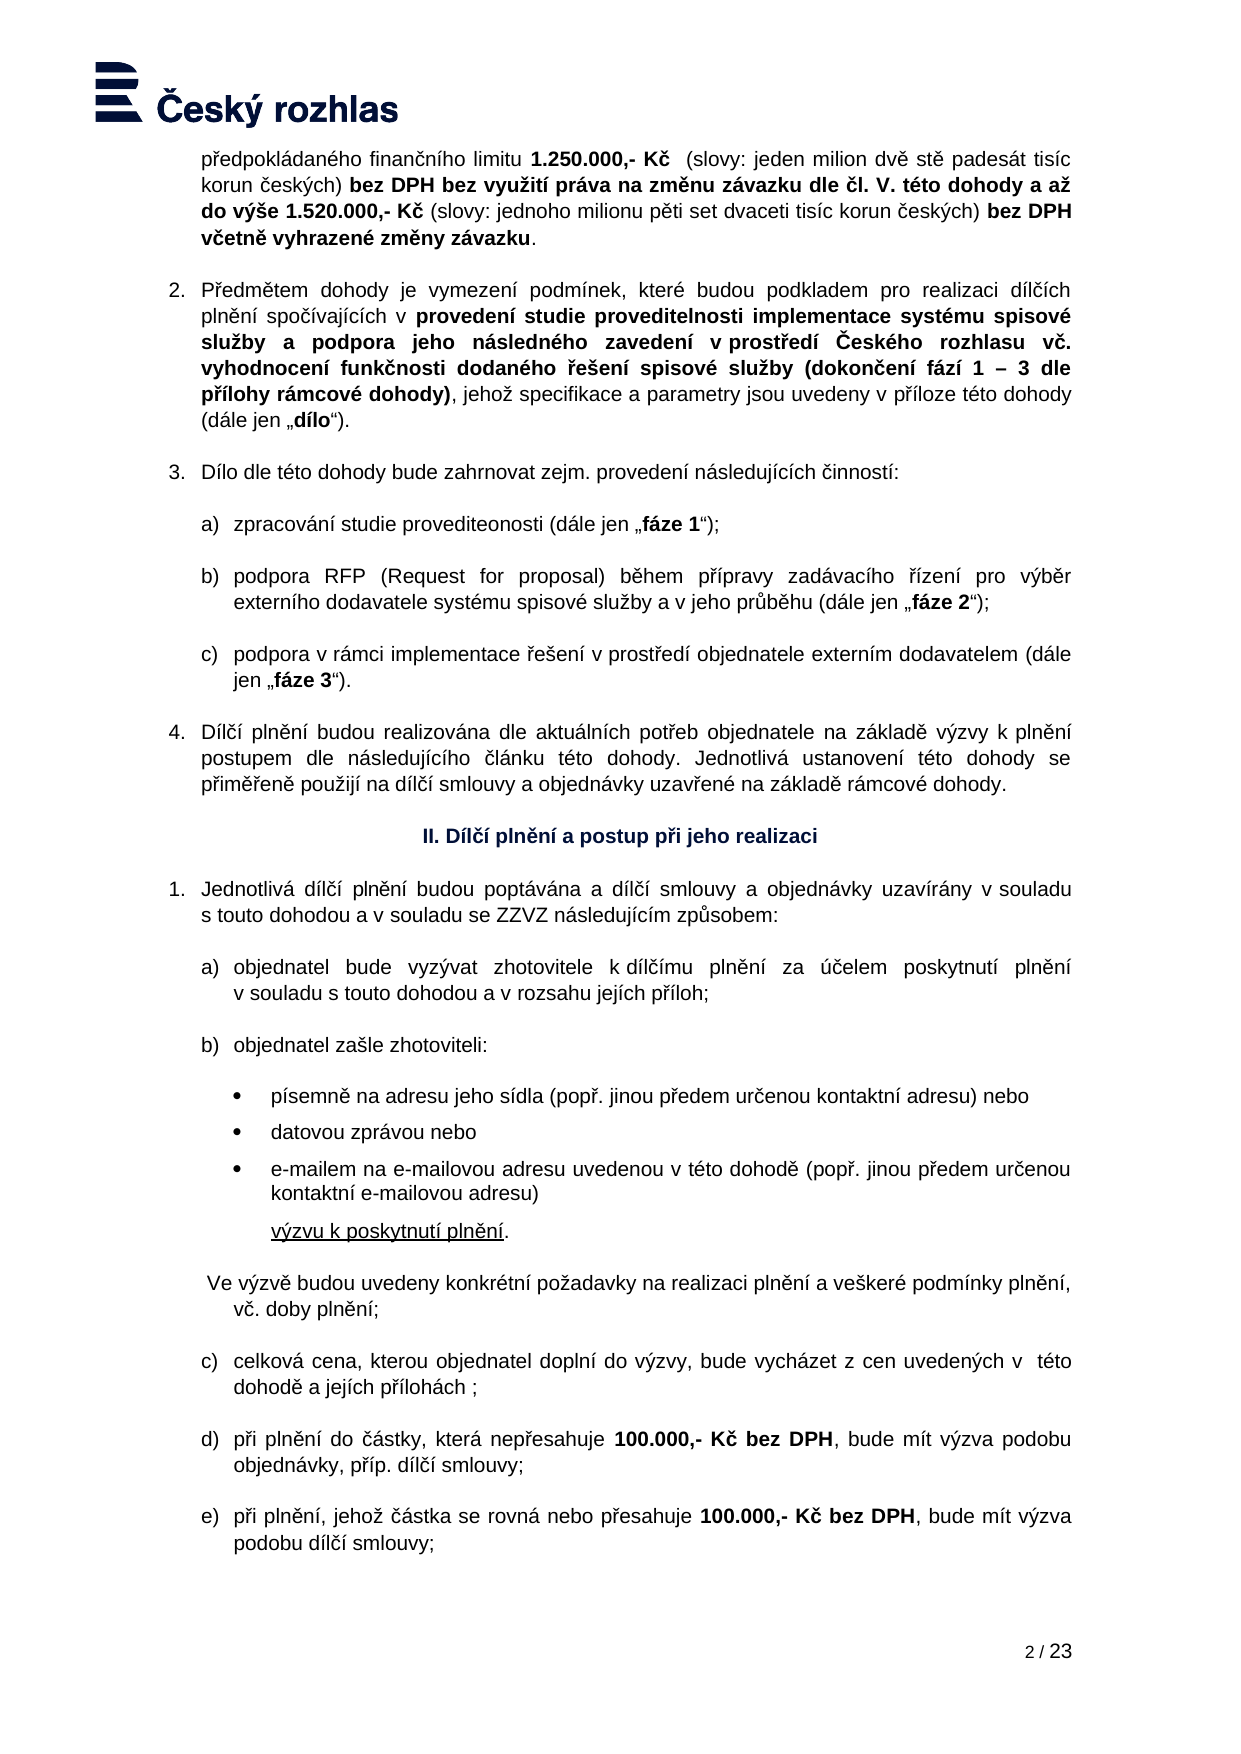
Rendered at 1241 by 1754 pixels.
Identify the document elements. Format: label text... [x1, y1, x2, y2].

list Dílo dle této dohody bude zahrnovat zejm. provedení následujících činností: [168, 458, 1072, 484]
list podpora RFP (Request for proposal) během přípravy zadávacího řízení pro výběr externího dodavatele systému spisové služby a v jeho průběhu (dále jen „fáze 2“); [201, 563, 1072, 615]
list e-mailem na e-mailovou adresu uvedenou v této dohodě (popř. jinou předem určenou kontaktní e-mailovou adresu) [233, 1157, 1072, 1205]
list Dílčí plnění budou realizována dle aktuálních potřeb objednatele na základě výzvy k plnění postupem dle následujícího článku této dohody. Jednotlivá ustanovení této dohody se přiměřeně použijí na dílčí smlouvy a objednávky uzavřené na základě rámcové dohody. [168, 719, 1072, 797]
list zpracování studie provediteonosti (dále jen „fáze 1“); [201, 511, 1072, 537]
list při plnění, jehož částka se rovná nebo přesahuje 100.000,- Kč bez DPH, bude mít výzva podobu dílčí smlouvy; [201, 1504, 1072, 1555]
list Ve výzvě budou uvedeny konkrétní požadavky na realizaci plnění a veškeré podmínky plnění, vč. doby plnění; [201, 1269, 1072, 1321]
list písemně na adresu jeho sídla (popř. jinou předem určenou kontaktní adresu) nebo [233, 1083, 1072, 1108]
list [168, 146, 1072, 250]
list objednatel zašle zhotoviteli: [201, 1031, 1072, 1057]
list Předmětem dohody je vymezení podmínek, které budou podkladem pro realizaci dílčích plnění spočívajících v provedení studie proveditelnosti implementace systému spisové služby a podpora jeho následného zavedení v prostředí Českého rozhlasu vč. vyhodnocení funkčnosti dodaného řešení spisové služby (dokončení fází 1 – 3 dle přílohy rámcové dohody), jehož specifikace a parametry jsou uvedeny v příloze této dohody (dále jen „dílo“). [168, 276, 1072, 432]
list při plnění do částky, která nepřesahuje 100.000,- Kč bez DPH, bude mít výzva podobu objednávky, příp. dílčí smlouvy; [201, 1426, 1072, 1478]
picture [95, 62, 398, 128]
list datovou zprávou nebo [233, 1120, 1072, 1144]
list objednatel bude vyzývat zhotovitele k dílčímu plnění za účelem poskytnutí plnění v souladu s touto dohodou a v rozsahu jejích příloh; [201, 953, 1072, 1005]
list výzvu k poskytnutí plnění. [271, 1217, 1072, 1243]
subtitle Dílčí plnění a postup při jeho realizaci [168, 823, 1072, 849]
list celková cena, kterou objednatel doplní do výzvy, bude vycházet z cen uvedených v této dohodě a jejích přílohách ; [201, 1347, 1072, 1399]
list podpora v rámci implementace řešení v prostředí objednatele externím dodavatelem (dále jen „fáze 3“). [201, 641, 1072, 693]
list Jednotlivá dílčí plnění budou poptávána a dílčí smlouvy a objednávky uzavírány v souladu s touto dohodou a v souladu se ZZVZ následujícím způsobem: [168, 875, 1072, 927]
